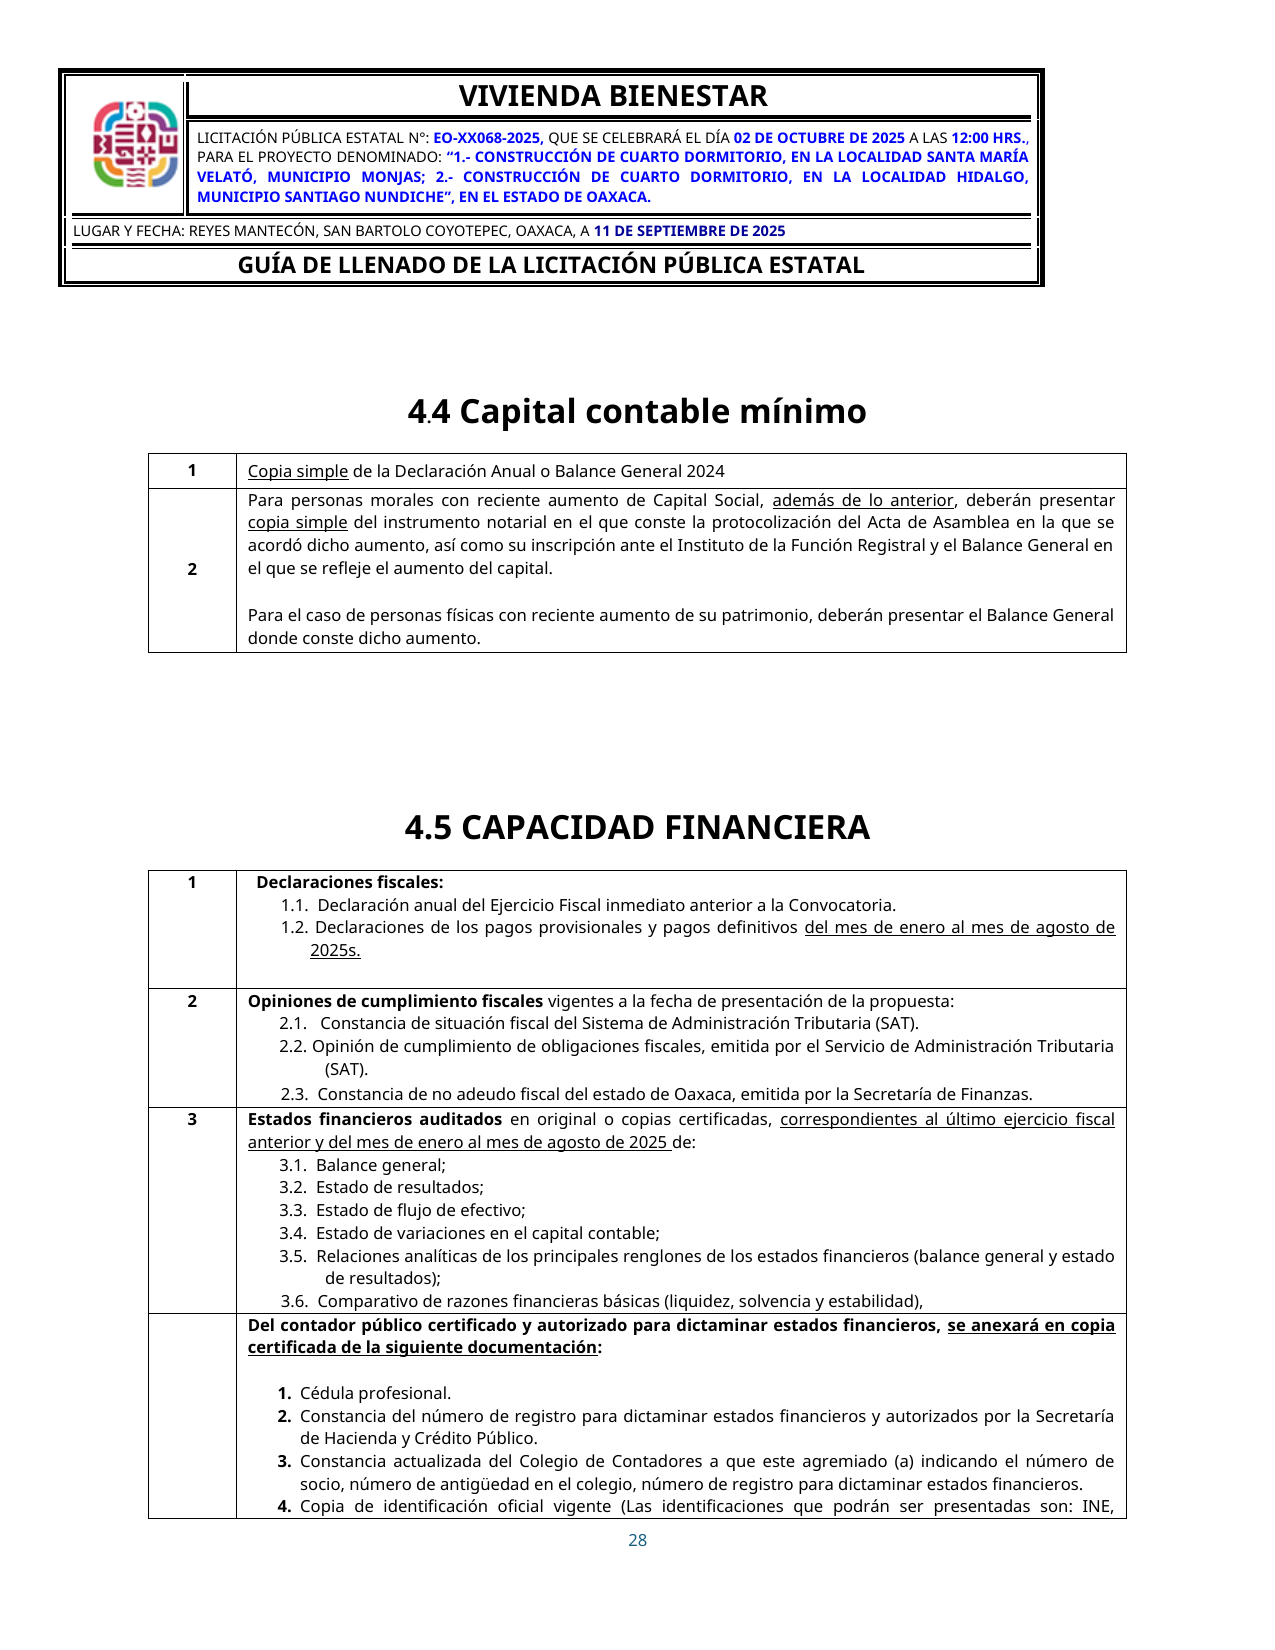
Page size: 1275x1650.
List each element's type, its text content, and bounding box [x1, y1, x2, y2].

table_header 1 [149, 454, 236, 487]
picture [82, 93, 183, 193]
table_cell 2 [149, 989, 236, 1107]
table_cell Estados financieros auditados en original o copias certificadas, correspondientes al último ejercicio fiscal anterior y del mes de enero al mes de agosto de 2025 de: 3.1. Balance general; 3.2. Estado de resultados; 3.3. Estado de flujo de efectivo; 3.4. Estado de variaciones en el capital contable; 3.5. Relaciones analíticas de los principales renglones de los estados financieros (balance general y estado de resultados); 3.6. Comparativo de razones financieras básicas (liquidez, solvencia y estabilidad), [237, 1108, 1126, 1312]
table_cell Opiniones de cumplimiento fiscales vigentes a la fecha de presentación de la propuesta: 2.1. Constancia de situación fiscal del Sistema de Administración Tributaria (SAT). 2.2. Opinión de cumplimiento de obligaciones fiscales, emitida por el Servicio de Administración Tributaria (SAT). 2.3. Constancia de no adeudo fiscal del estado de Oaxaca, emitida por la Secretaría de Finanzas. [237, 989, 1126, 1107]
table_cell 3 [149, 1108, 236, 1312]
table_cell [149, 1314, 236, 1518]
text 4.4 Capital contable mínimo [148, 388, 1127, 433]
table_header 1 [149, 871, 236, 988]
table_cell 2 [149, 489, 236, 652]
table_cell Para personas morales con reciente aumento de Capital Social, además de lo anterior, deberán presentar copia simple del instrumento notarial en el que conste la protocolización del Acta de Asamblea en la que se acordó dicho aumento, así como su inscripción ante el Instituto de la Función Registral y el Balance General en el que se refleje el aumento del capital. Para el caso de personas físicas con reciente aumento de su patrimonio, deberán presentar el Balance General donde conste dicho aumento. [237, 489, 1126, 652]
text 4.5 CAPACIDAD FINANCIERA [148, 804, 1127, 849]
table_header Copia simple de la Declaración Anual o Balance General 2024 [237, 454, 1126, 487]
table_header Declaraciones fiscales: 1.1. Declaración anual del Ejercicio Fiscal inmediato anterior a la Convocatoria. 1.2. Declaraciones de los pagos provisionales y pagos definitivos del mes de enero al mes de agosto de 2025s. [237, 871, 1126, 988]
picture [184, 93, 189, 193]
